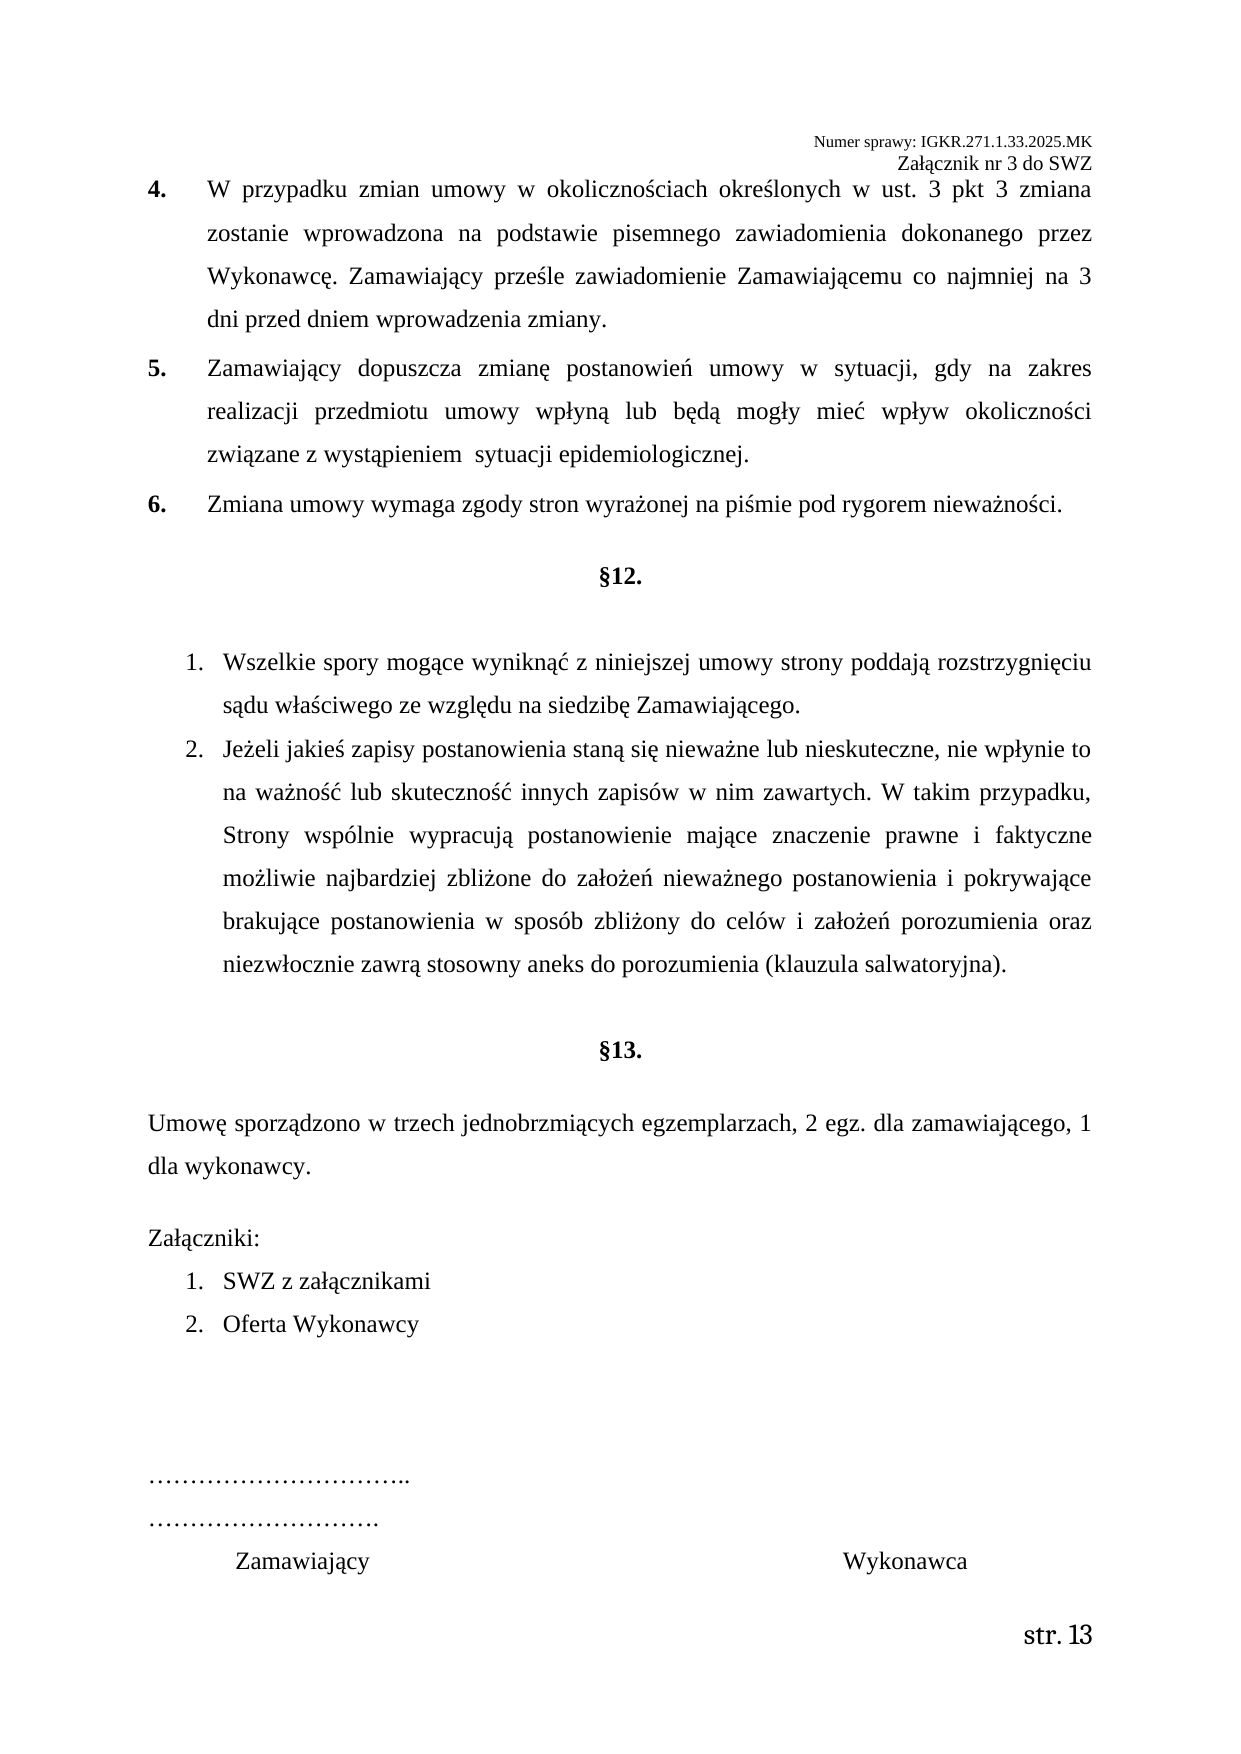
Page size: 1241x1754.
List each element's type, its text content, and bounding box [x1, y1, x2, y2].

text §13. [148, 1036, 1092, 1064]
text Umowę sporządzono w trzech jednobrzmiących egzemplarzach, 2 egz. dla zamawiającego, 1 dla wykonawcy. [148, 1108, 1092, 1180]
list SWZ z załącznikami [185, 1266, 1092, 1295]
list W przypadku zmian umowy w okolicznościach określonych w ust. 3 pkt 3 zmiana zostanie wprowadzona na podstawie pisemnego zawiadomienia dokonanego przez Wykonawcę. Zamawiający prześle zawiadomienie Zamawiającemu co najmniej na 3 dni przed dniem wprowadzenia zmiany. [148, 174, 1092, 333]
list Zamawiający dopuszcza zmianę postanowień umowy w sytuacji, gdy na zakres realizacji przedmiotu umowy wpłyną lub będą mogły mieć wpływ okoliczności związane z wystąpieniem sytuacji epidemiologicznej. [148, 353, 1092, 468]
list Jeżeli jakieś zapisy postanowienia staną się nieważne lub nieskuteczne, nie wpłynie to na ważność lub skuteczność innych zapisów w nim zawartych. W takim przypadku, Strony wspólnie wypracują postanowienie mające znaczenie prawne i faktyczne możliwie najbardziej zbliżone do założeń nieważnego postanowienia i pokrywające brakujące postanowienia w sposób zbliżony do celów i założeń porozumienia oraz niezwłocznie zawrą stosowny aneks do porozumienia (klauzula salwatoryjna). [185, 734, 1092, 978]
list Wszelkie spory mogące wyniknąć z niniejszej umowy strony poddają rozstrzygnięciu sądu właściwego ze względu na siedzibę Zamawiającego. [185, 647, 1092, 719]
list Zmiana umowy wymaga zgody stron wyrażonej na piśmie pod rygorem nieważności. [148, 489, 1092, 518]
text Zamawiający Wykonawca [148, 1546, 1066, 1575]
text §12. [148, 561, 1092, 590]
list Oferta Wykonawcy [185, 1309, 1092, 1338]
text ………………………….. ………………………. [148, 1460, 1092, 1532]
text Załączniki: [148, 1223, 1092, 1252]
